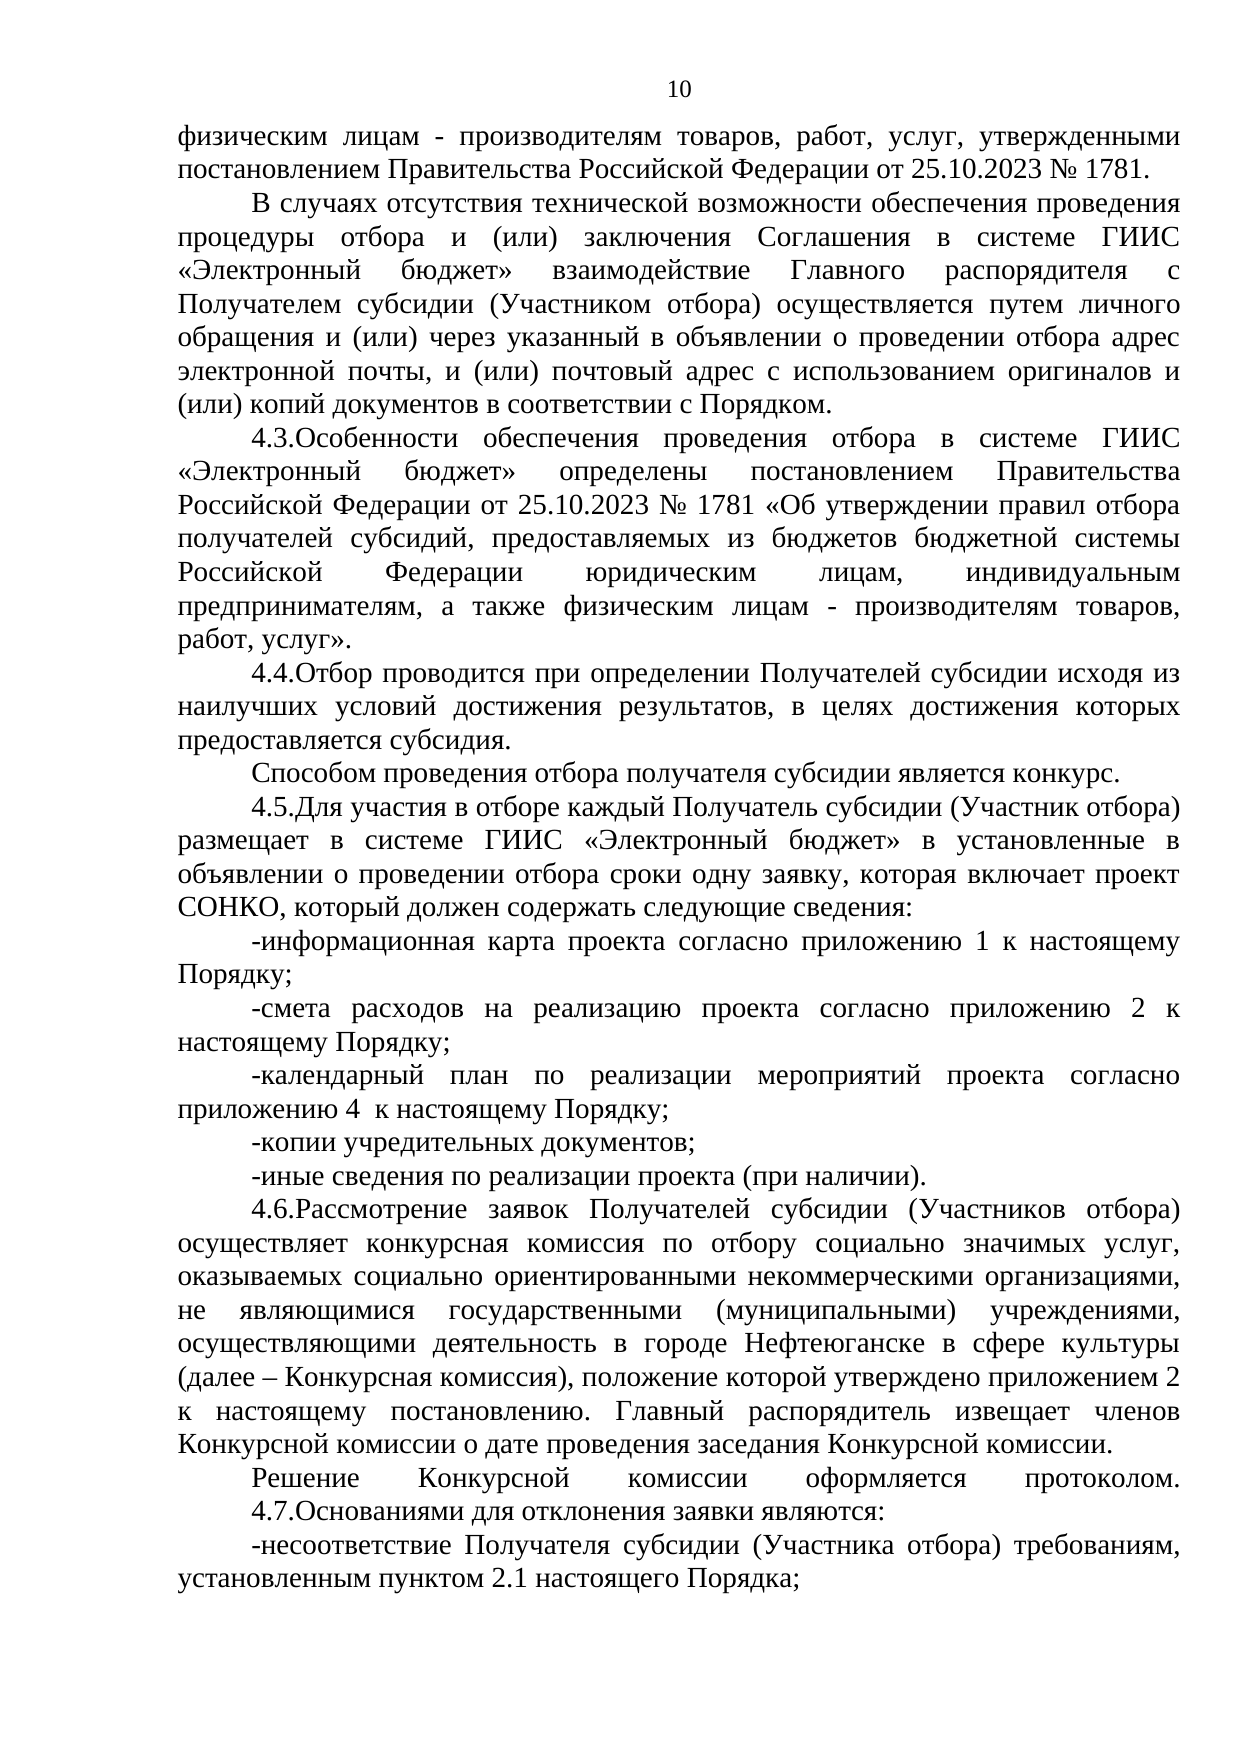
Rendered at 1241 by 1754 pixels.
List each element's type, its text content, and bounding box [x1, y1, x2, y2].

text 4.5.Для участия в отборе каждый Получатель субсидии (Участник отбора) размещает в системе ГИИС «Электронный бюджет» в установленные в объявлении о проведении отбора сроки одну заявку, которая включает проект СОНКО, который должен содержать следующие сведения: [177, 789, 1181, 923]
text 4.4.Отбор проводится при определении Получателей субсидии исходя из наилучших условий достижения результатов, в целях достижения которых предоставляется субсидия. [177, 655, 1181, 755]
text -несоответствие Получателя субсидии (Участника отбора) требованиям, установленным пунктом 2.1 настоящего Порядка; [177, 1527, 1181, 1594]
text -информационная карта проекта согласно приложению 1 к настоящему Порядку; [177, 923, 1181, 990]
text -календарный план по реализации мероприятий проекта согласно приложению 4 к настоящему Порядку; [177, 1057, 1181, 1124]
text 4.3.Особенности обеспечения проведения отбора в системе ГИИС «Электронный бюджет» определены постановлением Правительства Российской Федерации от 25.10.2023 № 1781 «Об утверждении правил отбора получателей субсидий, предоставляемых из бюджетов бюджетной системы Российской Федерации юридическим лицам, индивидуальным предпринимателям, а также физическим лицам - производителям товаров, работ, услуг». [177, 420, 1181, 655]
text Способом проведения отбора получателя субсидии является конкурс. [177, 755, 1181, 789]
text -иные сведения по реализации проекта (при наличии). [177, 1158, 1181, 1191]
text Решение Конкурсной комиссии оформляется протоколом. 4.7.Основаниями для отклонения заявки являются: [251, 1460, 1181, 1527]
text -копии учредительных документов; [177, 1124, 1181, 1158]
text 4.6.Рассмотрение заявок Получателей субсидии (Участников отбора) осуществляет конкурсная комиссия по отбору социально значимых услуг, оказываемых социально ориентированными некоммерческими организациями, не являющимися государственными (муниципальными) учреждениями, осуществляющими деятельность в городе Нефтеюганске в сфере культуры (далее – Конкурсная комиссия), положение которой утверждено приложением 2 к настоящему постановлению. Главный распорядитель извещает членов Конкурсной комиссии о дате проведения заседания Конкурсной комиссии. [177, 1191, 1181, 1460]
text В случаях отсутствия технической возможности обеспечения проведения процедуры отбора и (или) заключения Соглашения в системе ГИИС «Электронный бюджет» взаимодействие Главного распорядителя с Получателем субсидии (Участником отбора) осуществляется путем личного обращения и (или) через указанный в объявлении о проведении отбора адрес электронной почты, и (или) почтовый адрес с использованием оригиналов и (или) копий документов в соответствии с Порядком. [177, 185, 1181, 420]
text -смета расходов на реализацию проекта согласно приложению 2 к настоящему Порядку; [177, 990, 1181, 1057]
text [177, 118, 1181, 185]
